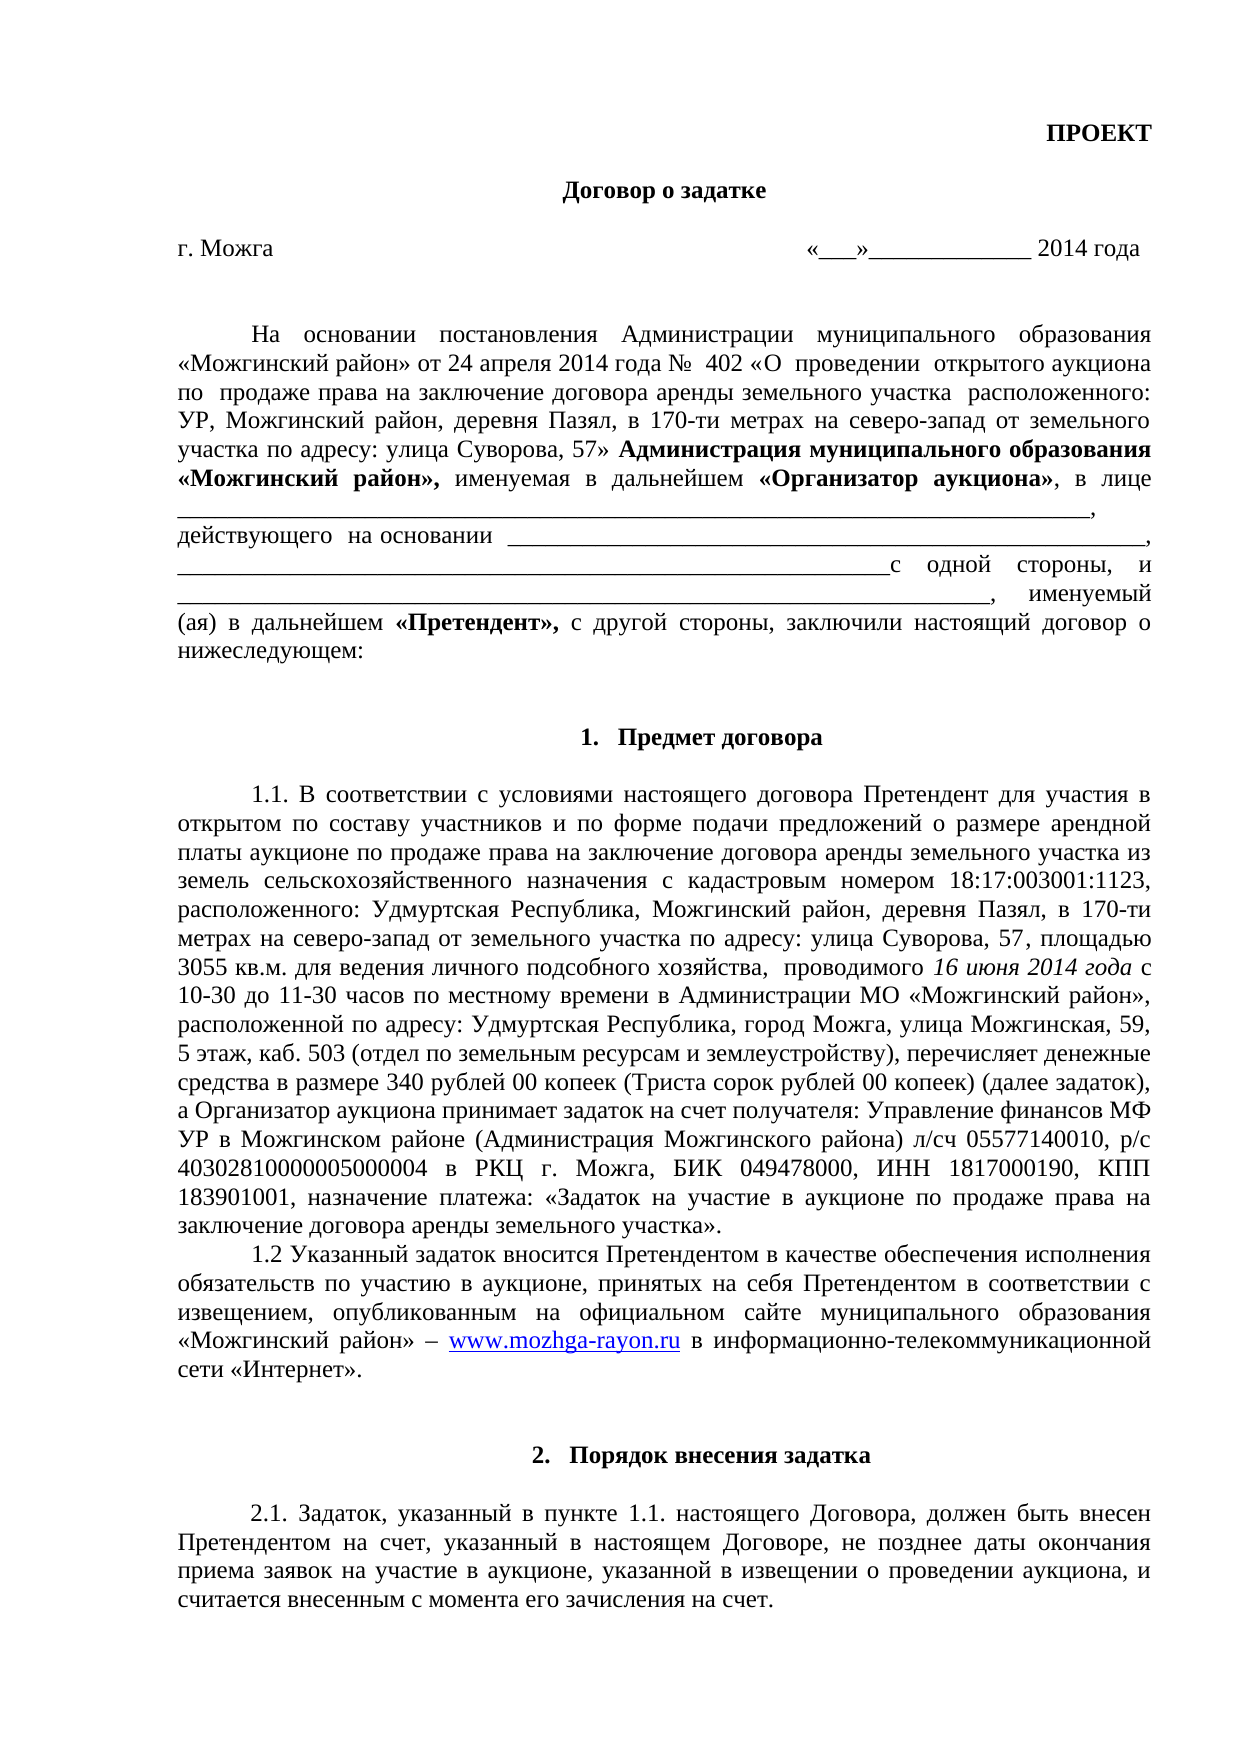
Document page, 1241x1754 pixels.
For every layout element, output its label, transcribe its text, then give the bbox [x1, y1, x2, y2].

list Предмет договора [251, 722, 1152, 751]
text ПРОЕКТ [177, 118, 1152, 147]
text г. Можга «___»_____________ 2014 года [177, 233, 1152, 262]
text 2.1. Задаток, указанный в пункте 1.1. настоящего Договора, должен быть внесен Претендентом на счет, указанный в настоящем Договоре, не позднее даты окончания приема заявок на участие в аукционе, указанной в извещении о проведении аукциона, и считается внесенным с момента его зачисления на счет. [177, 1498, 1152, 1613]
text 1.2 Указанный задаток вносится Претендентом в качестве обеспечения исполнения обязательств по участию в аукционе, принятых на себя Претендентом в соответствии с извещением, опубликованным на официальном сайте муниципального образования «Можгинский район» – www.mozhga-rayon.ru в информационно-телекоммуникационной сети «Интернет». [177, 1239, 1152, 1383]
text Договор о задатке [177, 176, 1152, 204]
text 1.1. В соответствии с условиями настоящего договора Претендент для участия в открытом по составу участников и по форме подачи предложений о размере арендной платы аукционе по продаже права на заключение договора аренды земельного участка из земель сельскохозяйственного назначения с кадастровым номером 18:17:003001:1123, расположенного: Удмуртская Республика, Можгинский район, деревня Пазял, в 170-ти метрах на северо-запад от земельного участка по адресу: улица Суворова, 57, площадью 3055 кв.м. для ведения личного подсобного хозяйства, проводимого 16 июня 2014 года с 10-30 до 11-30 часов по местному времени в Администрации МО «Можгинский район», расположенной по адресу: Удмуртская Республика, город Можга, улица Можгинская, 59, 5 этаж, каб. 503 (отдел по земельным ресурсам и землеустройству), перечисляет денежные средства в размере 340 рублей 00 копеек (Триста сорок рублей 00 копеек) (далее задаток), а Организатор аукциона принимает задаток на счет получателя: Управление финансов МФ УР в Можгинском районе (Администрация Можгинского района) л/сч 05577140010, р/с 40302810000005000004 в РКЦ г. Можга, БИК 049478000, ИНН 1817000190, КПП 183901001, назначение платежа: «Задаток на участие в аукционе по продаже права на заключение договора аренды земельного участка». [177, 779, 1152, 1239]
text На основании постановления Администрации муниципального образования «Можгинский район» от 24 апреля 2014 года № 402 «О проведении открытого аукциона по продаже права на заключение договора аренды земельного участка расположенного: УР, Можгинский район, деревня Пазял, в 170-ти метрах на северо-запад от земельного участка по адресу: улица Суворова, 57» Администрация муниципального образования «Можгинский район», именуемая в дальнейшем «Организатор аукциона», в лице _________________________________________________________________________, действующего на основании ___________________________________________________, _________________________________________________________с одной стороны, и _________________________________________________________________, именуемый (ая) в дальнейшем «Претендент», с другой стороны, заключили настоящий договор о нижеследующем: [177, 319, 1152, 664]
list Порядок внесения задатка [251, 1441, 1152, 1469]
